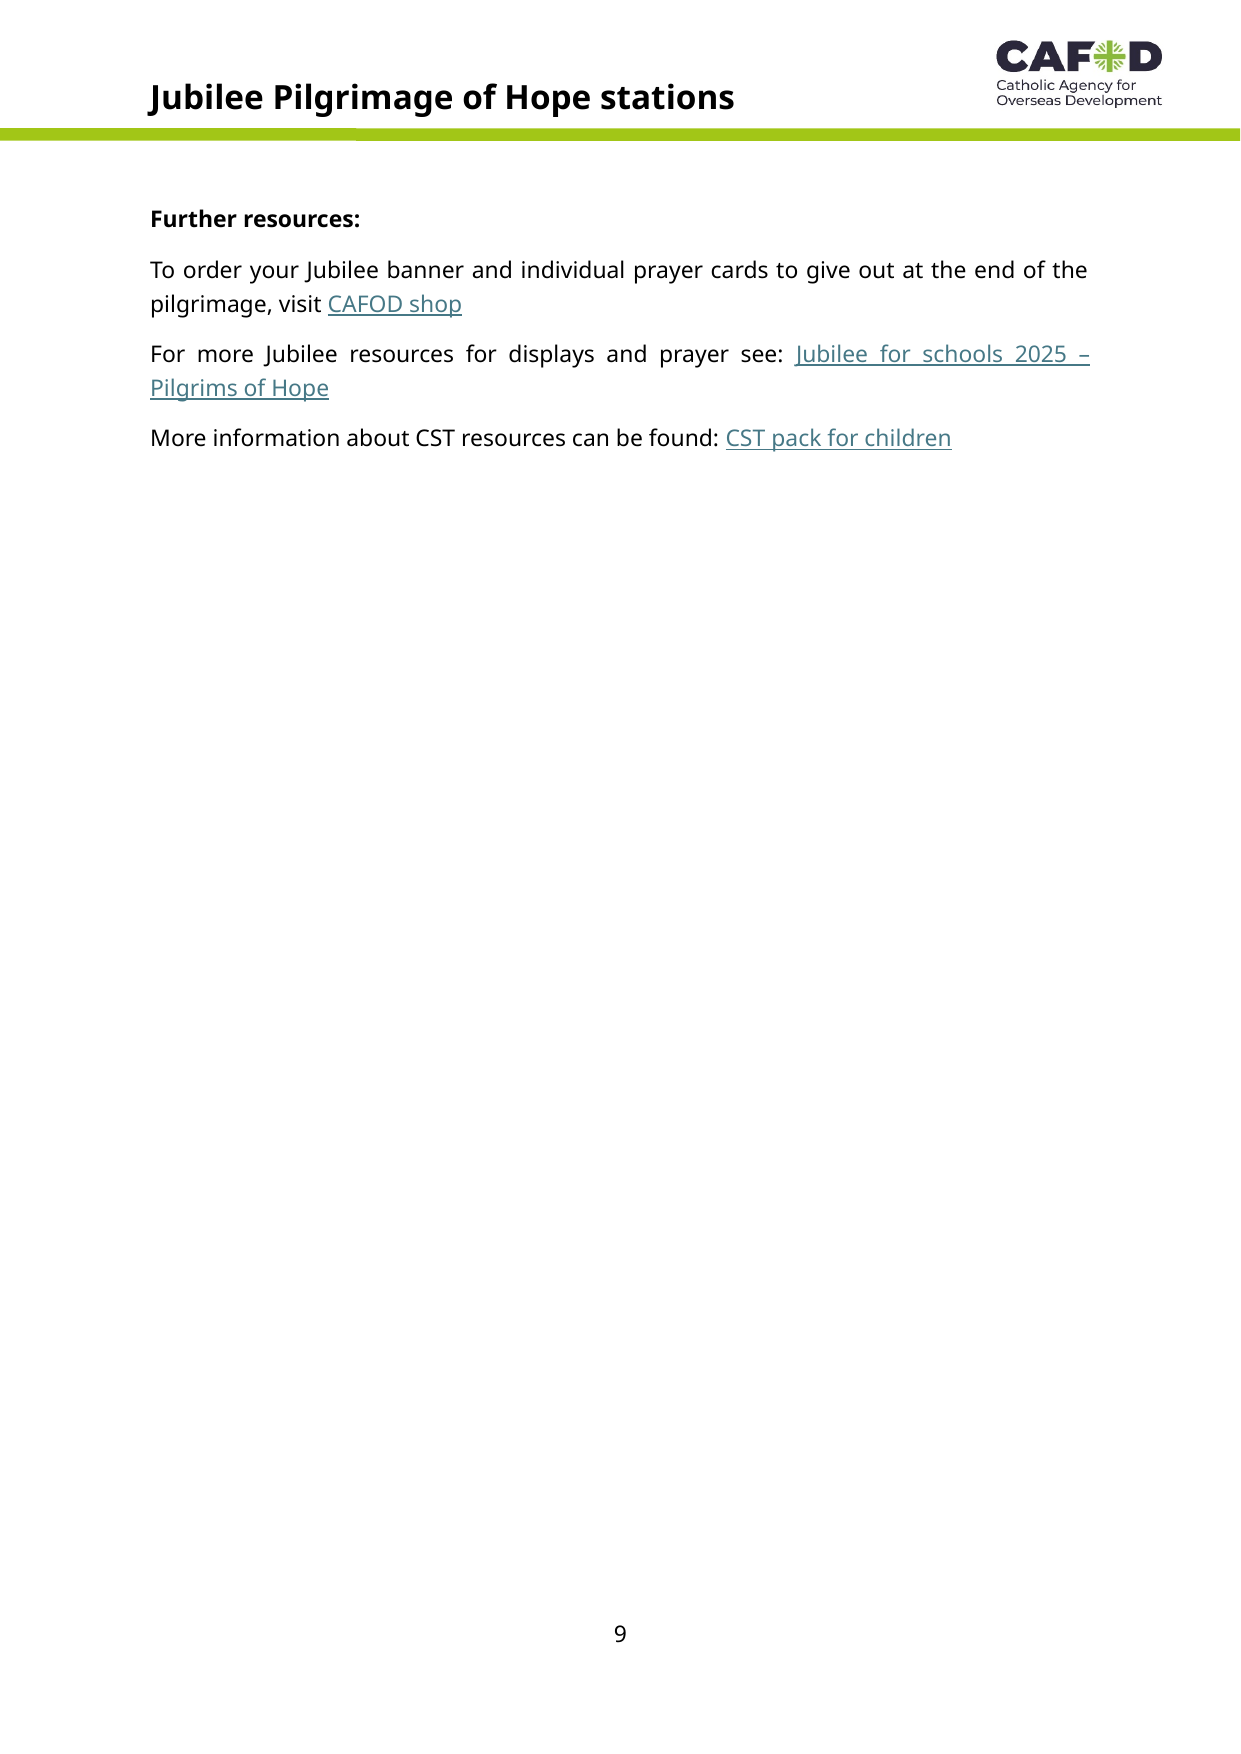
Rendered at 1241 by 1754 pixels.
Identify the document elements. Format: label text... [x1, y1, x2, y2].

text Further resources: [150, 203, 1090, 235]
text To order your Jubilee banner and individual prayer cards to give out at the end of the pilgrimage, visit CAFOD shop [150, 254, 1090, 319]
text More information about CST resources can be found: CST pack for children [150, 422, 1090, 453]
picture [985, 22, 1170, 119]
text For more Jubilee resources for displays and prayer see: Jubilee for schools 2025 – Pilgrims of Hope [150, 338, 1090, 403]
